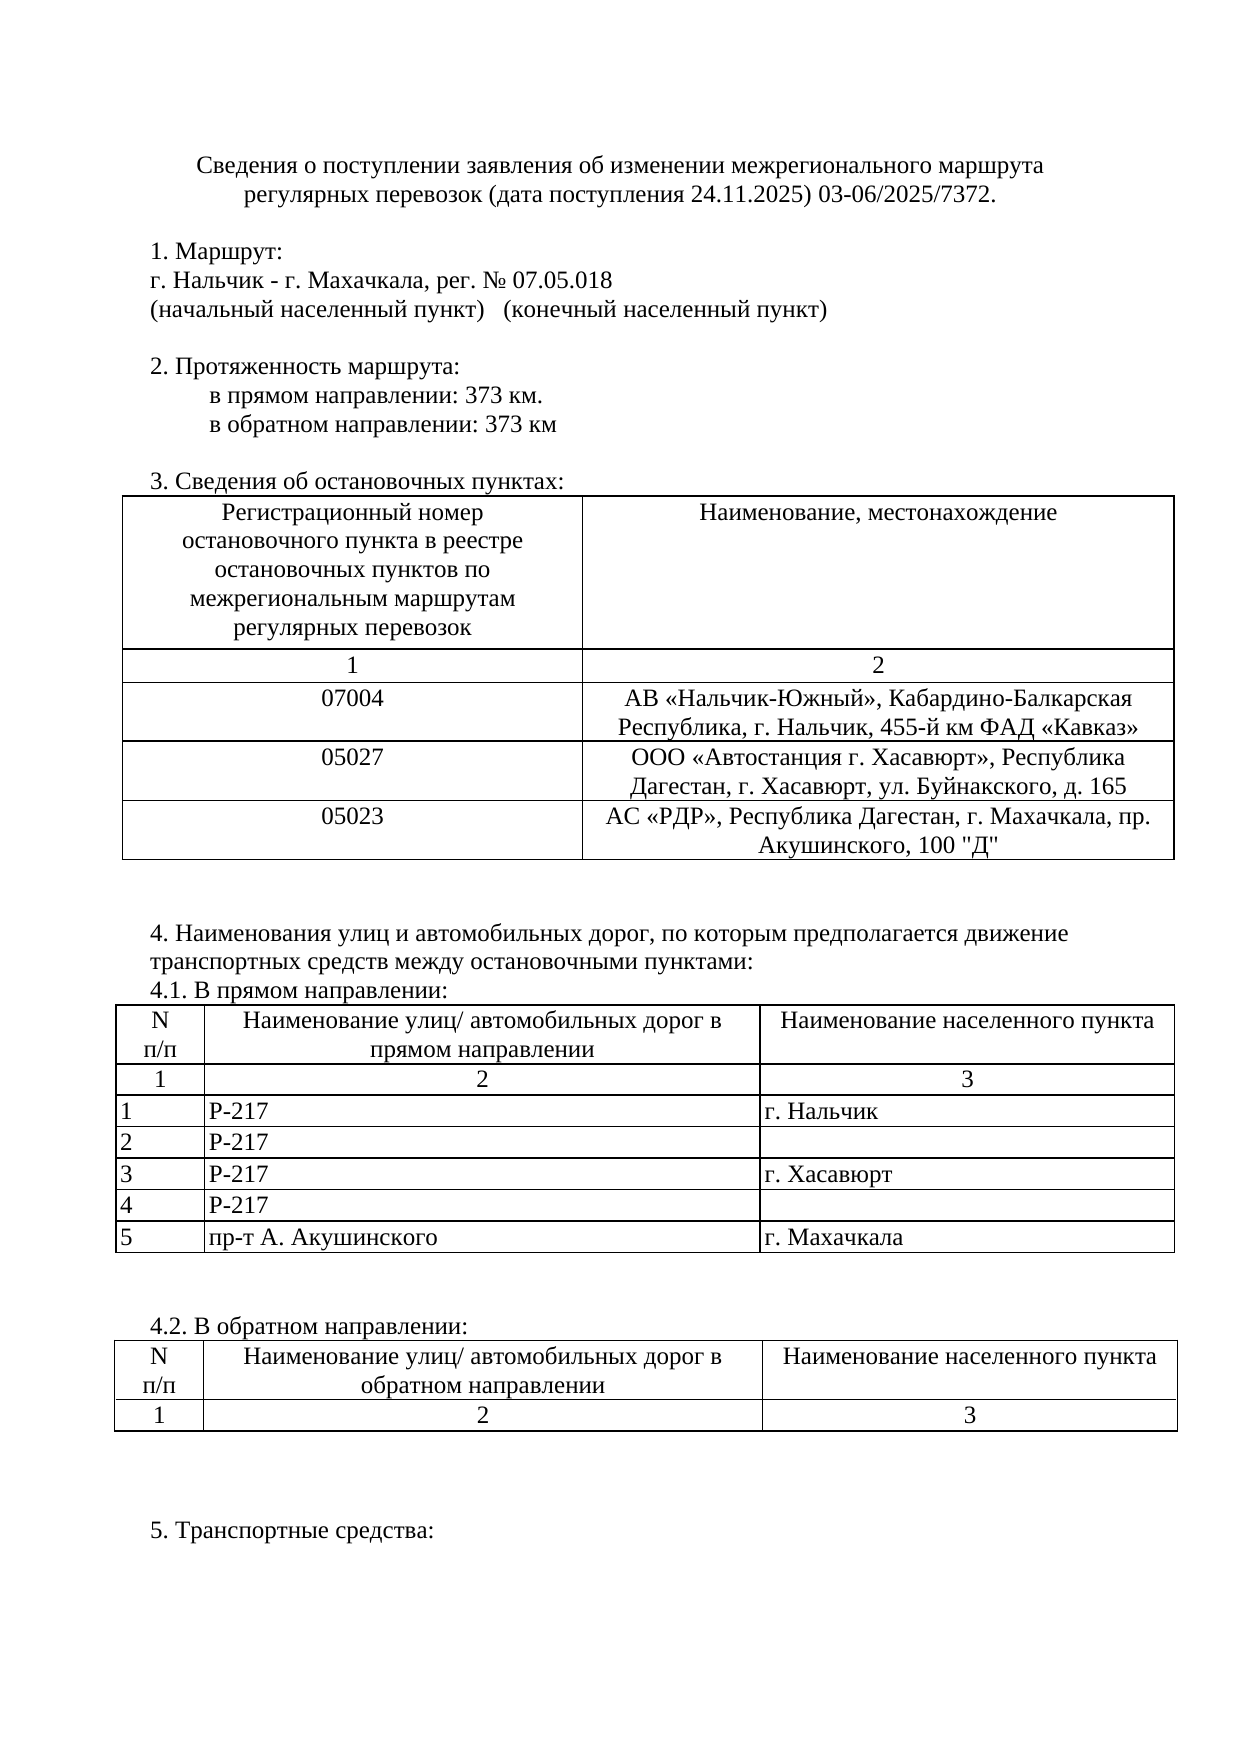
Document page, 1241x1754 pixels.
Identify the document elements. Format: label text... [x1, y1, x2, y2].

table_cell г. Махачкала [761, 1222, 1174, 1252]
table_cell [761, 1127, 1174, 1157]
table_cell ООО «Автостанция г. Хасавюрт», Республика Дагестан, г. Хасавюрт, ул. Буйнакского, д. 165 [583, 742, 1173, 799]
table_cell Р-217 [205, 1096, 759, 1126]
text 4.2. В обратном направлении: [150, 1311, 1090, 1339]
table_cell 3 [117, 1159, 204, 1189]
text 4. Наименования улиц и автомобильных дорог, по которым предполагается движение транспортных средств между остановочными пунктами: [150, 918, 1090, 975]
table_cell Р-217 [205, 1190, 759, 1220]
table_header Наименование населенного пункта [763, 1341, 1177, 1398]
table_cell 5 [117, 1222, 204, 1252]
table_cell 1 [123, 650, 582, 681]
text Сведения о поступлении заявления об изменении межрегионального маршрута регулярных перевозок (дата поступления 24.11.2025) 03-06/2025/7372. [150, 150, 1090, 207]
text 2. Протяженность маршрута: [150, 351, 1090, 380]
table_header N п/п [115, 1341, 203, 1398]
table_cell 2 [205, 1065, 759, 1094]
text г. Нальчик - г. Махачкала, рег. № 07.05.018 [150, 265, 1090, 294]
text в обратном направлении: 373 км [150, 409, 1090, 437]
text 4.1. В прямом направлении: [150, 975, 1090, 1004]
table_cell [761, 1190, 1174, 1220]
table_cell 3 [763, 1399, 1177, 1430]
table_cell Р-217 [205, 1159, 759, 1189]
table_cell 1 [117, 1096, 204, 1126]
text 1. Маршрут: [150, 236, 1090, 265]
table_header N п/п [117, 1006, 204, 1063]
table_cell 07004 [123, 683, 582, 740]
table_header Наименование, местонахождение [583, 497, 1173, 648]
table_cell г. Хасавюрт [761, 1159, 1174, 1189]
table_cell 05027 [123, 742, 582, 799]
text (начальный населенный пункт) (конечный населенный пункт) [150, 294, 1090, 322]
table_cell 3 [761, 1065, 1174, 1094]
text 5. Транспортные средства: [150, 1515, 1090, 1544]
table_cell АВ «Нальчик-Южный», Кабардино-Балкарская Республика, г. Нальчик, 455-й км ФАД «Кавказ» [583, 683, 1173, 740]
table_cell АС «РДР», Республика Дагестан, г. Махачкала, пр. Акушинского, 100 "Д" [583, 801, 1173, 858]
table_cell 4 [117, 1190, 204, 1220]
table_cell 05023 [123, 801, 582, 858]
table_header Наименование населенного пункта [761, 1006, 1174, 1063]
table_header Наименование улиц/ автомобильных дорог в обратном направлении [204, 1341, 762, 1398]
table_cell Р-217 [205, 1127, 759, 1157]
table_cell 1 [117, 1065, 204, 1094]
text в прямом направлении: 373 км. [150, 380, 1090, 409]
table_cell пр-т А. Акушинского [205, 1222, 759, 1252]
table_cell 2 [583, 650, 1173, 681]
table_cell 1 [115, 1400, 203, 1430]
table_cell 2 [117, 1127, 204, 1157]
table_header Регистрационный номер остановочного пункта в реестре остановочных пунктов по межрегиональным маршрутам регулярных перевозок [123, 497, 582, 648]
table_cell 2 [204, 1400, 762, 1430]
text 3. Сведения об остановочных пунктах: [150, 466, 1090, 495]
table_header Наименование улиц/ автомобильных дорог в прямом направлении [205, 1006, 759, 1063]
table_cell г. Нальчик [761, 1096, 1174, 1126]
